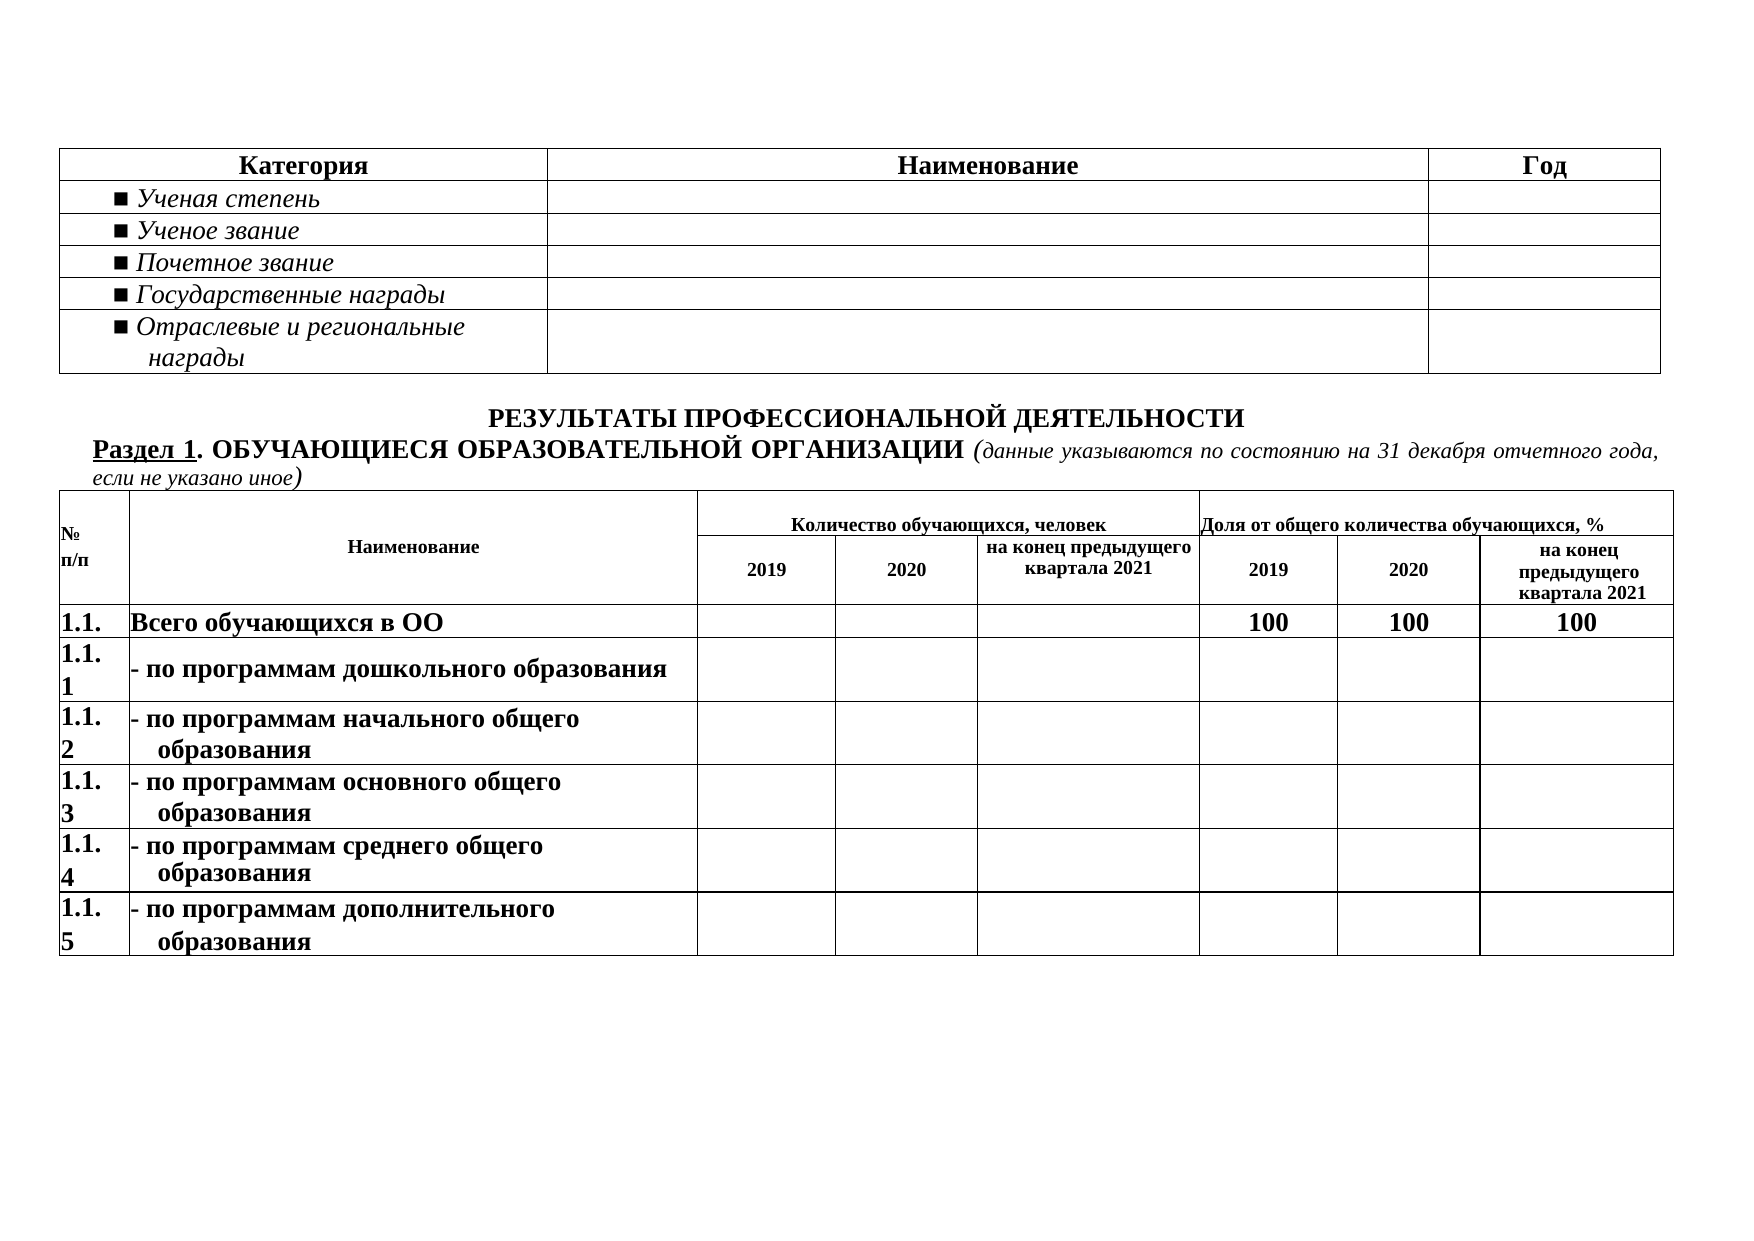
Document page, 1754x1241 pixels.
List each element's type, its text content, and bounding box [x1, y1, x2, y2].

table_cell 100 [1200, 605, 1337, 637]
table_cell - по программам дополнительного образования [130, 893, 697, 955]
table_cell [978, 638, 1199, 701]
table_cell - по программам среднего общего образования [130, 829, 697, 891]
table_cell 1.1. 3 [60, 765, 129, 828]
table_cell 2020 [1338, 536, 1479, 604]
table_cell - по программам начального общего образования [130, 702, 697, 764]
table_cell [1338, 765, 1479, 828]
table_cell 1.1. 1 [60, 638, 129, 701]
table_cell - по программам дошкольного образования [130, 638, 697, 701]
table_cell 2019 [1200, 536, 1337, 604]
table_cell 1.1. 2 [60, 702, 129, 764]
table_cell [1481, 893, 1673, 955]
table_cell [1338, 893, 1479, 955]
table_cell [1200, 829, 1337, 891]
table_cell [1429, 181, 1660, 213]
table_cell ■ Государственные награды [60, 278, 547, 309]
table_cell [836, 765, 977, 828]
table_cell [836, 829, 977, 891]
table_cell на конец предыдущего квартала 2021 [978, 536, 1199, 604]
table_cell [1429, 278, 1660, 309]
table_cell [978, 893, 1199, 955]
text РЕЗУЛЬТАТЫ ПРОФЕССИОНАЛЬНОЙ ДЕЯТЕЛЬНОСТИ [59, 406, 1674, 433]
table_cell [1481, 765, 1673, 828]
table_cell 1.1. 5 [60, 893, 129, 955]
table_cell [978, 765, 1199, 828]
table_cell [1200, 702, 1337, 764]
table_cell 1.1. [60, 605, 129, 637]
table_cell [1481, 638, 1673, 701]
table_cell на конец предыдущего квартала 2021 [1481, 536, 1673, 604]
table_cell - по программам основного общего образования [130, 765, 697, 828]
table_cell [978, 702, 1199, 764]
text Раздел 1. ОБУЧАЮЩИЕСЯ ОБРАЗОВАТЕЛЬНОЙ ОРГАНИЗАЦИИ (данные указываются по состоянию на 31 декабря отчетного года, если не указано иное) [92, 437, 1661, 490]
table_cell ■ Отраслевые и региональные награды [60, 310, 547, 373]
table_cell [836, 702, 977, 764]
table_cell [1429, 246, 1660, 277]
table_cell [698, 638, 835, 701]
table_cell [548, 310, 1428, 373]
table_cell [836, 605, 977, 637]
table_cell ■ Ученое звание [60, 214, 547, 245]
table_header Доля от общего количества обучающихся, % [1200, 491, 1673, 535]
table_cell 100 [1481, 605, 1673, 637]
table_cell [1429, 310, 1660, 373]
table_cell [698, 765, 835, 828]
table_cell [548, 181, 1428, 213]
table_cell [1200, 893, 1337, 955]
table_cell 2019 [698, 536, 835, 604]
table_cell [1200, 638, 1337, 701]
table_cell [698, 605, 835, 637]
table_cell [978, 829, 1199, 891]
table_cell [698, 702, 835, 764]
table_cell [1481, 829, 1673, 891]
table_header Наименование [548, 149, 1428, 180]
table_cell [698, 829, 835, 891]
table_cell [1429, 214, 1660, 245]
table_cell [548, 214, 1428, 245]
table_cell 1.1. 4 [60, 829, 129, 891]
table_cell [836, 638, 977, 701]
table_cell 100 [1338, 605, 1479, 637]
table_cell [698, 893, 835, 955]
table_cell [1338, 829, 1479, 891]
table_cell [1338, 638, 1479, 701]
table_cell [1338, 702, 1479, 764]
table_cell Всего обучающихся в ОО [130, 605, 697, 637]
table_cell [978, 605, 1199, 637]
table_cell 2020 [836, 536, 977, 604]
table_header Наименование [130, 491, 697, 604]
table_cell ■ Ученая степень [60, 181, 547, 213]
table_cell [548, 278, 1428, 309]
table_cell [548, 246, 1428, 277]
table_header Количество обучающихся, человек [698, 491, 1199, 535]
table_header Год [1429, 149, 1660, 180]
table_cell ■ Почетное звание [60, 246, 547, 277]
table_cell [836, 893, 977, 955]
table_cell [1481, 702, 1673, 764]
table_header Категория [60, 149, 547, 180]
table_cell [1200, 765, 1337, 828]
table_header № п/п [60, 491, 129, 604]
